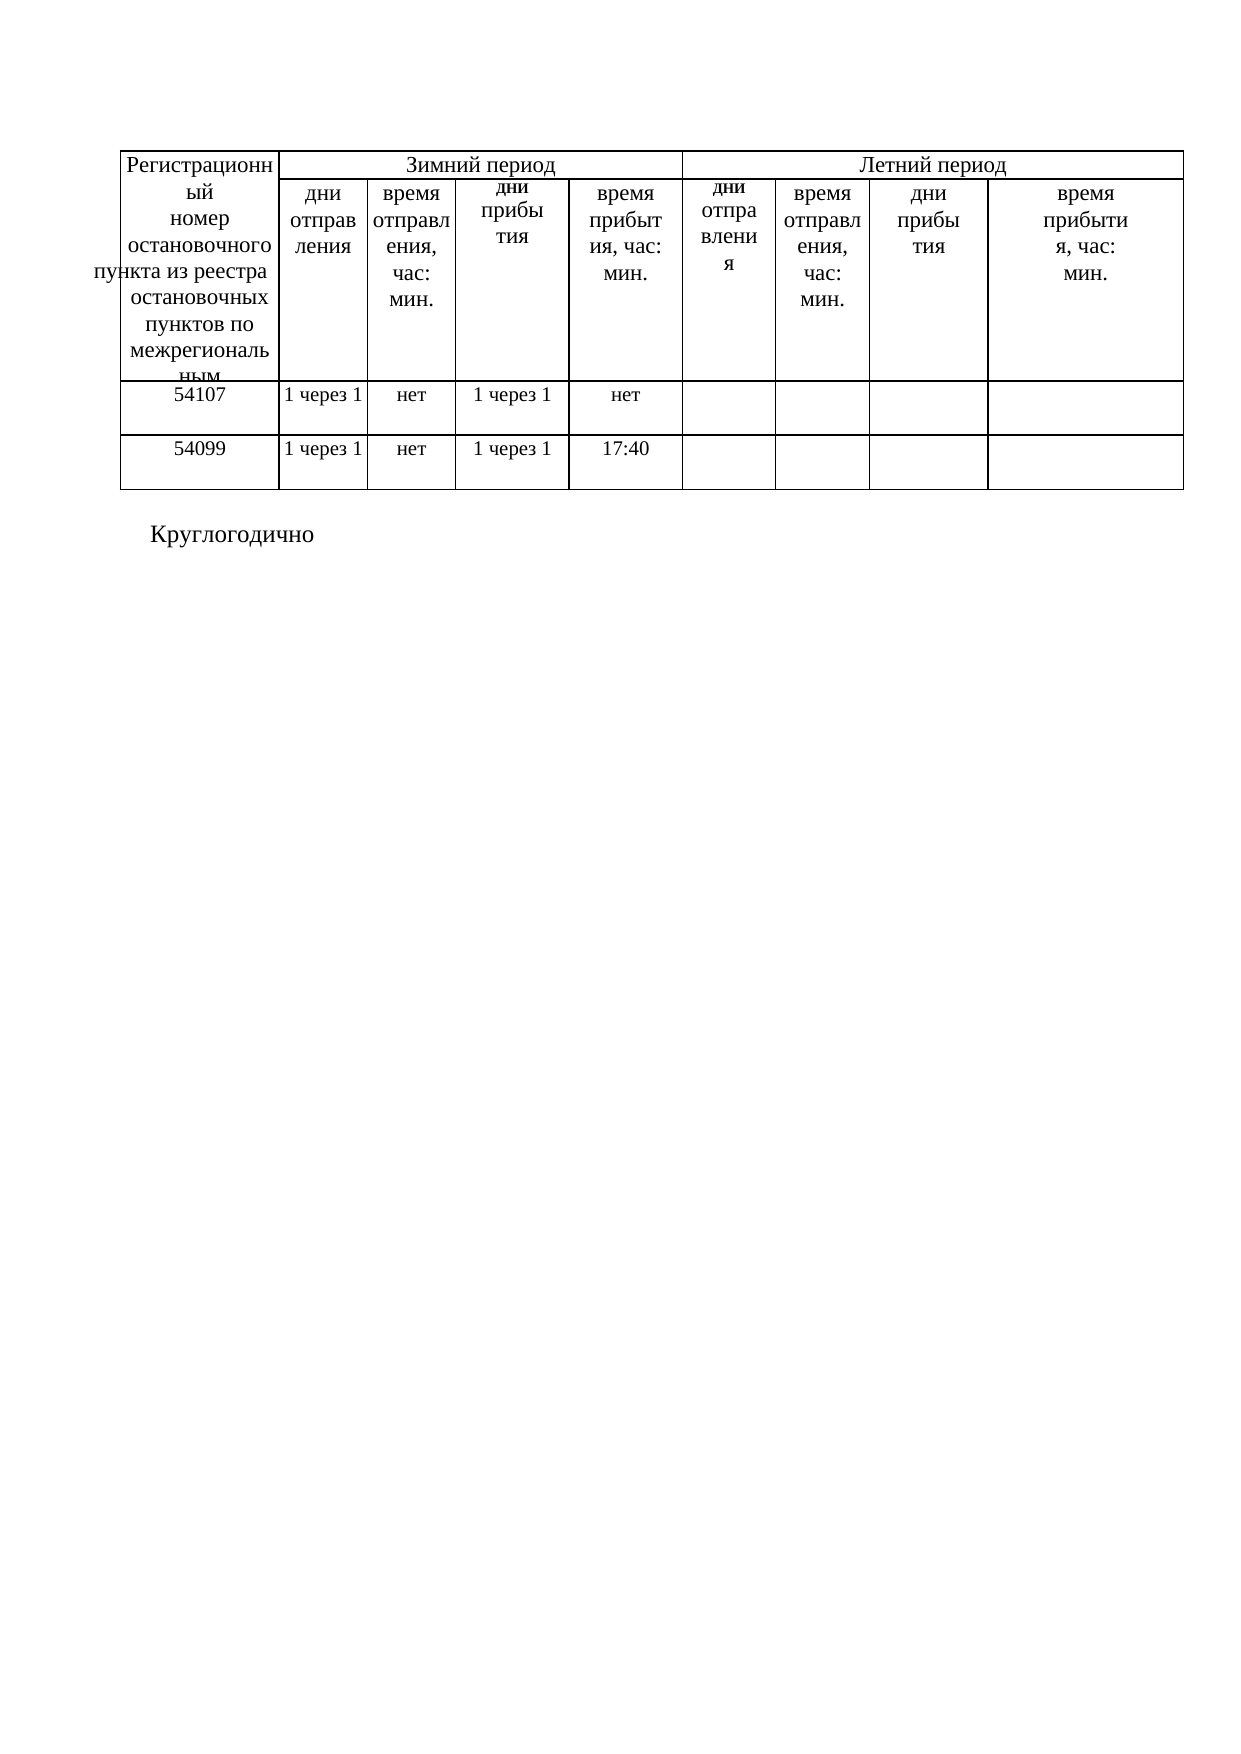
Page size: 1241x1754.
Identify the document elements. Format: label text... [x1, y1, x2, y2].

table_cell 1 через 1 [456, 436, 568, 489]
table_cell 54107 [121, 382, 278, 434]
table_cell [989, 436, 1183, 489]
table_cell 54099 [121, 436, 278, 489]
text Круглогодично [150, 519, 1090, 548]
table_cell дни отправ ления [280, 180, 367, 380]
table_cell [870, 382, 987, 434]
table_cell время прибыти я, час: мин. [989, 180, 1183, 380]
table_cell [776, 382, 869, 434]
table_cell нет [368, 436, 455, 489]
table_cell ДНИ отпра влени я [683, 180, 775, 380]
table_cell [776, 436, 869, 489]
table_cell время отправл ения, час: мин. [776, 180, 869, 380]
table_cell нет [570, 382, 682, 434]
table_cell дни прибы тия [870, 180, 987, 380]
table_cell 17:40 [570, 436, 682, 489]
table_cell 1 через 1 [280, 436, 367, 489]
table_cell [683, 436, 775, 489]
table_cell [989, 382, 1183, 434]
table_cell ДНИ прибы тия [456, 180, 568, 380]
table_cell 1 через 1 [280, 382, 367, 434]
table_cell время отправл ения, час: мин. [368, 180, 455, 380]
table_header Летний период [683, 152, 1183, 178]
table_cell 1 через 1 [456, 382, 568, 434]
table_cell [870, 436, 987, 489]
table_cell нет [368, 382, 455, 434]
table_cell время прибыт ия, час: мин. [570, 180, 682, 380]
table_header Зимний период [280, 152, 682, 178]
table_cell [683, 382, 775, 434]
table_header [121, 152, 278, 380]
